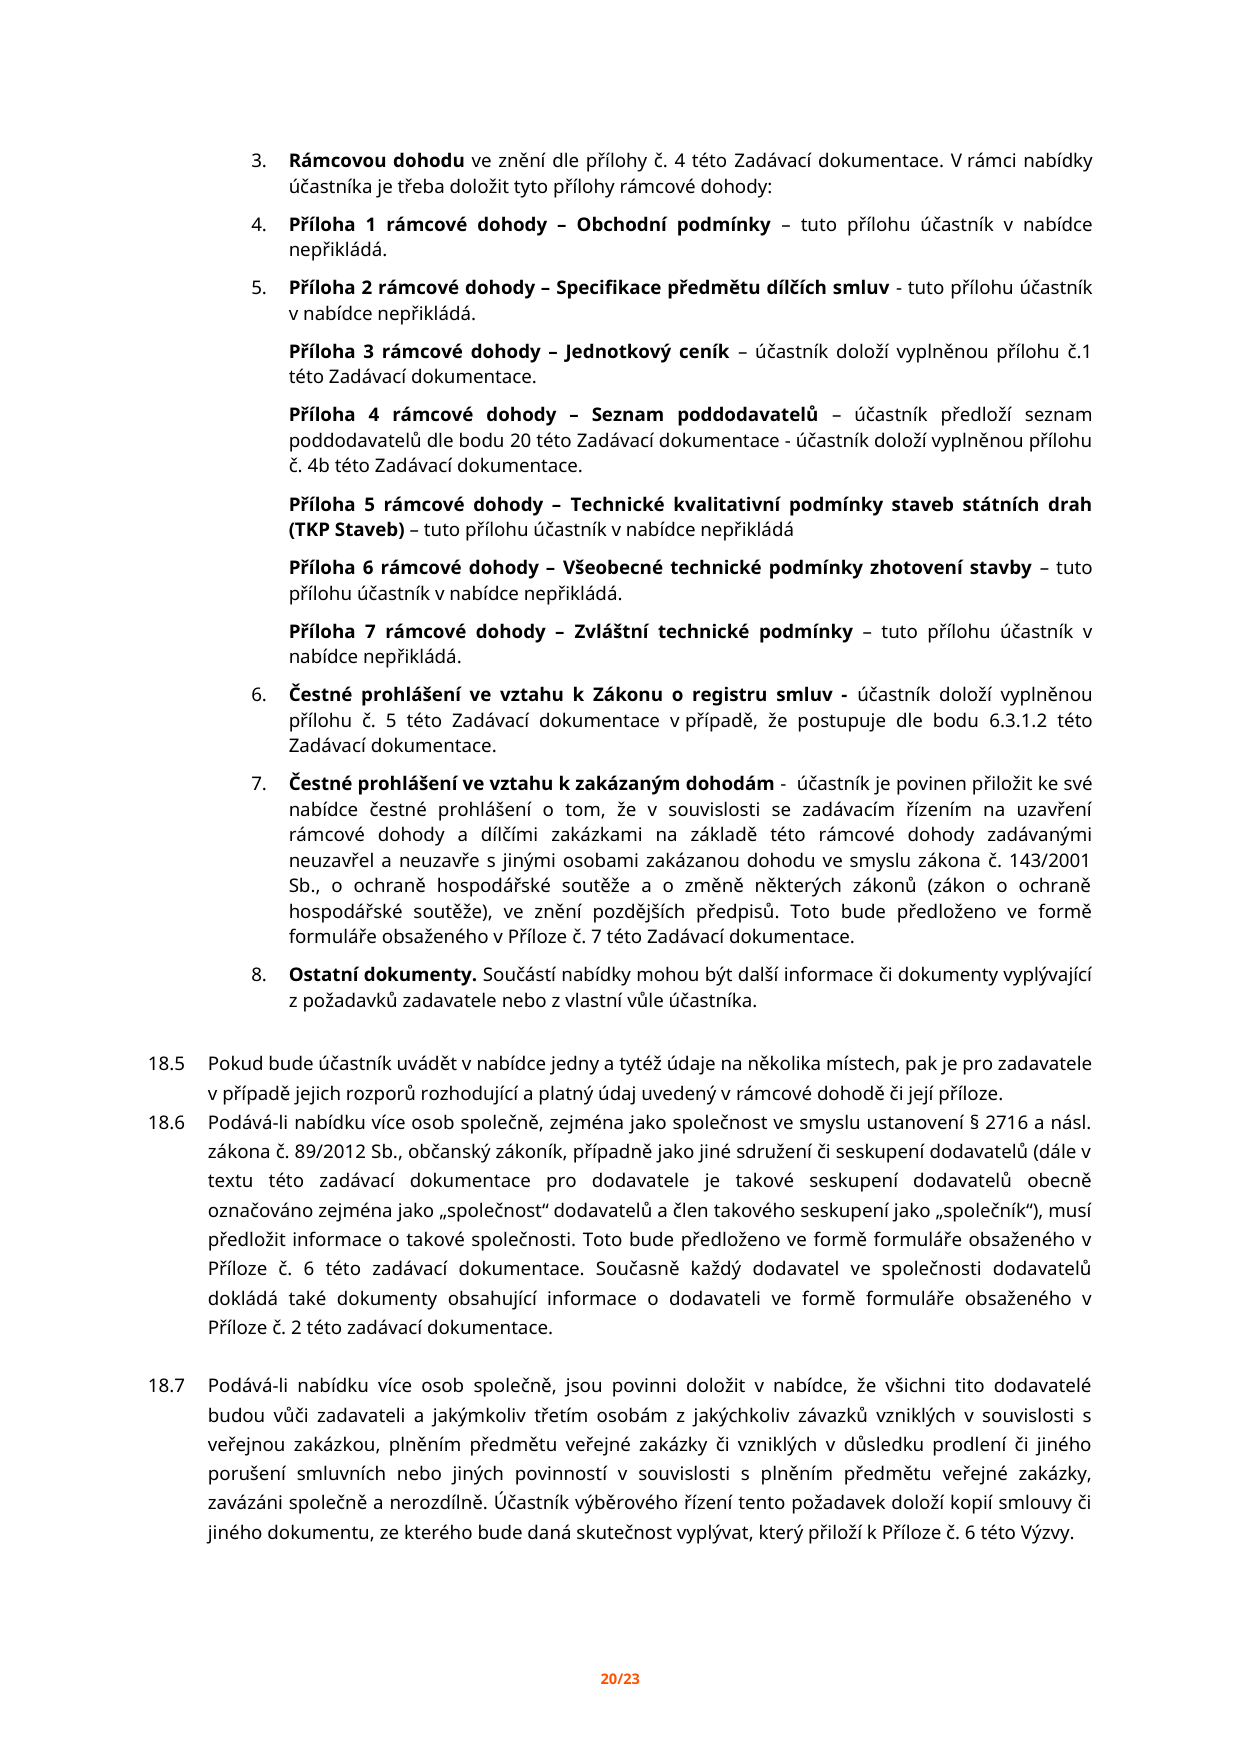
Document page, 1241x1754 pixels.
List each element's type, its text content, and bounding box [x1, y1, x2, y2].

list Čestné prohlášení ve vztahu k Zákonu o registru smluv - účastník doloží vyplněnou přílohu č. 5 této Zadávací dokumentace v případě, že postupuje dle bodu 5.3.1.2 této Zadávací dokumentace. [251, 681, 1093, 758]
list Pokud bude účastník uvádět v nabídce jedny a tytéž údaje na několika místech, pak je pro zadavatele v případě jejich rozporů rozhodující a platný údaj uvedený v rámcové dohodě či její příloze. [148, 1051, 1093, 1106]
list Podává-li nabídku více osob společně, zejména jako společnost ve smyslu ustanovení § 2716 a násl. zákona č. 89/2012 Sb., občanský zákoník, případně jako jiné sdružení či seskupení dodavatelů (dále v textu této zadávací dokumentace pro dodavatele je takové seskupení dodavatelů obecně označováno zejména jako „společnost“ dodavatelů a člen takového seskupení jako „společník“), musí předložit informace o takové společnosti. Toto bude předloženo ve formě formuláře obsaženého v Příloze č. 6 této zadávací dokumentace. Současně každý dodavatel ve společnosti dodavatelů dokládá také dokumenty obsahující informace o dodavateli ve formě formuláře obsaženého v Příloze č. 2 této zadávací dokumentace. [148, 1109, 1093, 1340]
list Ostatní dokumenty. Součástí nabídky mohou být další informace či dokumenty vyplývající z požadavků zadavatele nebo z vlastní vůle účastníka. [251, 962, 1093, 1013]
list Příloha 1 rámcové dohody – Obchodní podmínky – tuto přílohu účastník v nabídce nepřikládá. [251, 211, 1093, 262]
list Příloha 3 rámcové dohody – Jednotkový ceník – účastník doloží vyplněnou přílohu č.1 této Zadávací dokumentace. [288, 338, 1093, 389]
list Podává-li nabídku více osob společně, jsou povinni doložit v nabídce, že všichni tito dodavatelé budou vůči zadavateli a jakýmkoliv třetím osobám z jakýchkoliv závazků vzniklých v souvislosti s veřejnou zakázkou, plněním předmětu veřejné zakázky či vzniklých v důsledku prodlení či jiného porušení smluvních nebo jiných povinností v souvislosti s plněním předmětu veřejné zakázky, zavázáni společně a nerozdílně. Účastník výběrového řízení tento požadavek doloží kopií smlouvy či jiného dokumentu, ze kterého bude daná skutečnost vyplývat, který přiloží k Příloze č. 6 této Výzvy. [148, 1373, 1093, 1544]
list Příloha 5 rámcové dohody – Technické kvalitativní podmínky staveb státních drah (TKP Staveb) – tuto přílohu účastník v nabídce nepřikládá [288, 491, 1093, 542]
list Čestné prohlášení ve vztahu k zakázaným dohodám - účastník je povinen přiložit ke své nabídce čestné prohlášení o tom, že v souvislosti se zadávacím řízením na uzavření rámcové dohody a dílčími zakázkami na základě této rámcové dohody zadávanými neuzavřel a neuzavře s jinými osobami zakázanou dohodu ve smyslu zákona č. 143/2001 Sb., o ochraně hospodářské soutěže a o změně některých zákonů (zákon o ochraně hospodářské soutěže), ve znění pozdějších předpisů. Toto bude předloženo ve formě formuláře obsaženého v Příloze č. 7 této Zadávací dokumentace. [251, 771, 1093, 949]
list Rámcovou dohodu ve znění dle přílohy č. 4 této Zadávací dokumentace. V rámci nabídky účastníka je třeba doložit tyto přílohy rámcové dohody: [251, 148, 1093, 199]
list Příloha 7 rámcové dohody – Zvláštní technické podmínky – tuto přílohu účastník v nabídce nepřikládá. [288, 618, 1093, 669]
list Příloha 2 rámcové dohody – Specifikace předmětu dílčích smluv - tuto přílohu účastník v nabídce nepřikládá. [251, 275, 1093, 326]
list Příloha 6 rámcové dohody – Všeobecné technické podmínky zhotovení stavby – tuto přílohu účastník v nabídce nepřikládá. [288, 554, 1093, 605]
list Příloha 4 rámcové dohody – Seznam poddodavatelů – účastník předloží seznam poddodavatelů dle bodu 20 této Zadávací dokumentace - účastník doloží vyplněnou přílohu č. 4b této Zadávací dokumentace. [288, 402, 1093, 478]
